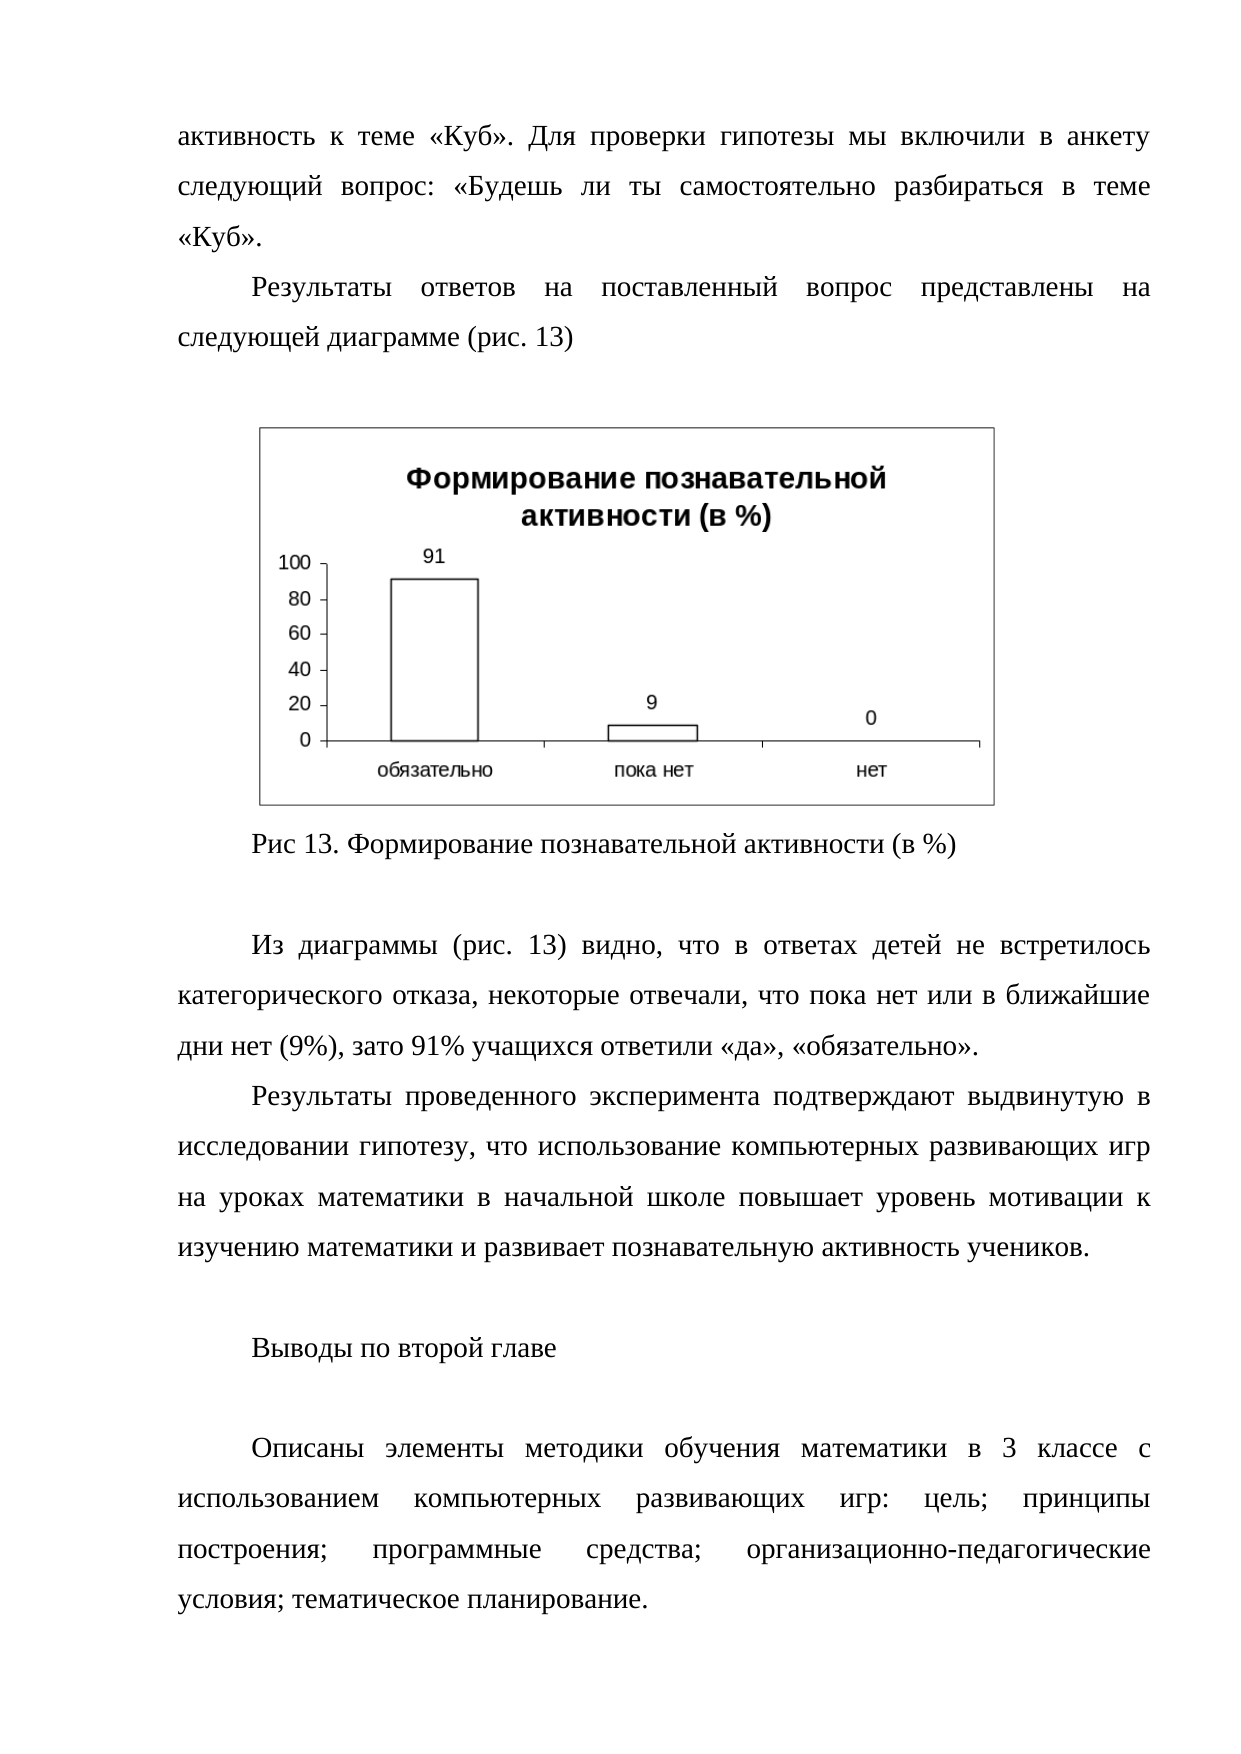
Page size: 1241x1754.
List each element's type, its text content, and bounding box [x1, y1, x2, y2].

text Из диаграммы (рис. 13) видно, что в ответах детей не встретилось категорического отказа, некоторые отвечали, что пока нет или в ближайшие дни нет (9%), зато 91% учащихся ответили «да», «обязательно». [177, 927, 1152, 1061]
text Описаны элементы методики обучения математики в 3 классе с использованием компьютерных развивающих игр: цель; принципы построения; программные средства; организационно-педагогические условия; тематическое планирование. [177, 1430, 1152, 1615]
text Результаты ответов на поставленный вопрос представлены на следующей диаграмме (рис. 13) [177, 269, 1152, 353]
text Выводы по второй главе [177, 1330, 1152, 1363]
text Рис 13. Формирование познавательной активности (в %) [177, 827, 1152, 860]
text Результаты проведенного эксперимента подтверждают выдвинутую в исследовании гипотезу, что использование компьютерных развивающих игр на уроках математики в начальной школе повышает уровень мотивации к изучению математики и развивает познавательную активность учеников. [177, 1078, 1152, 1263]
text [177, 118, 1152, 252]
